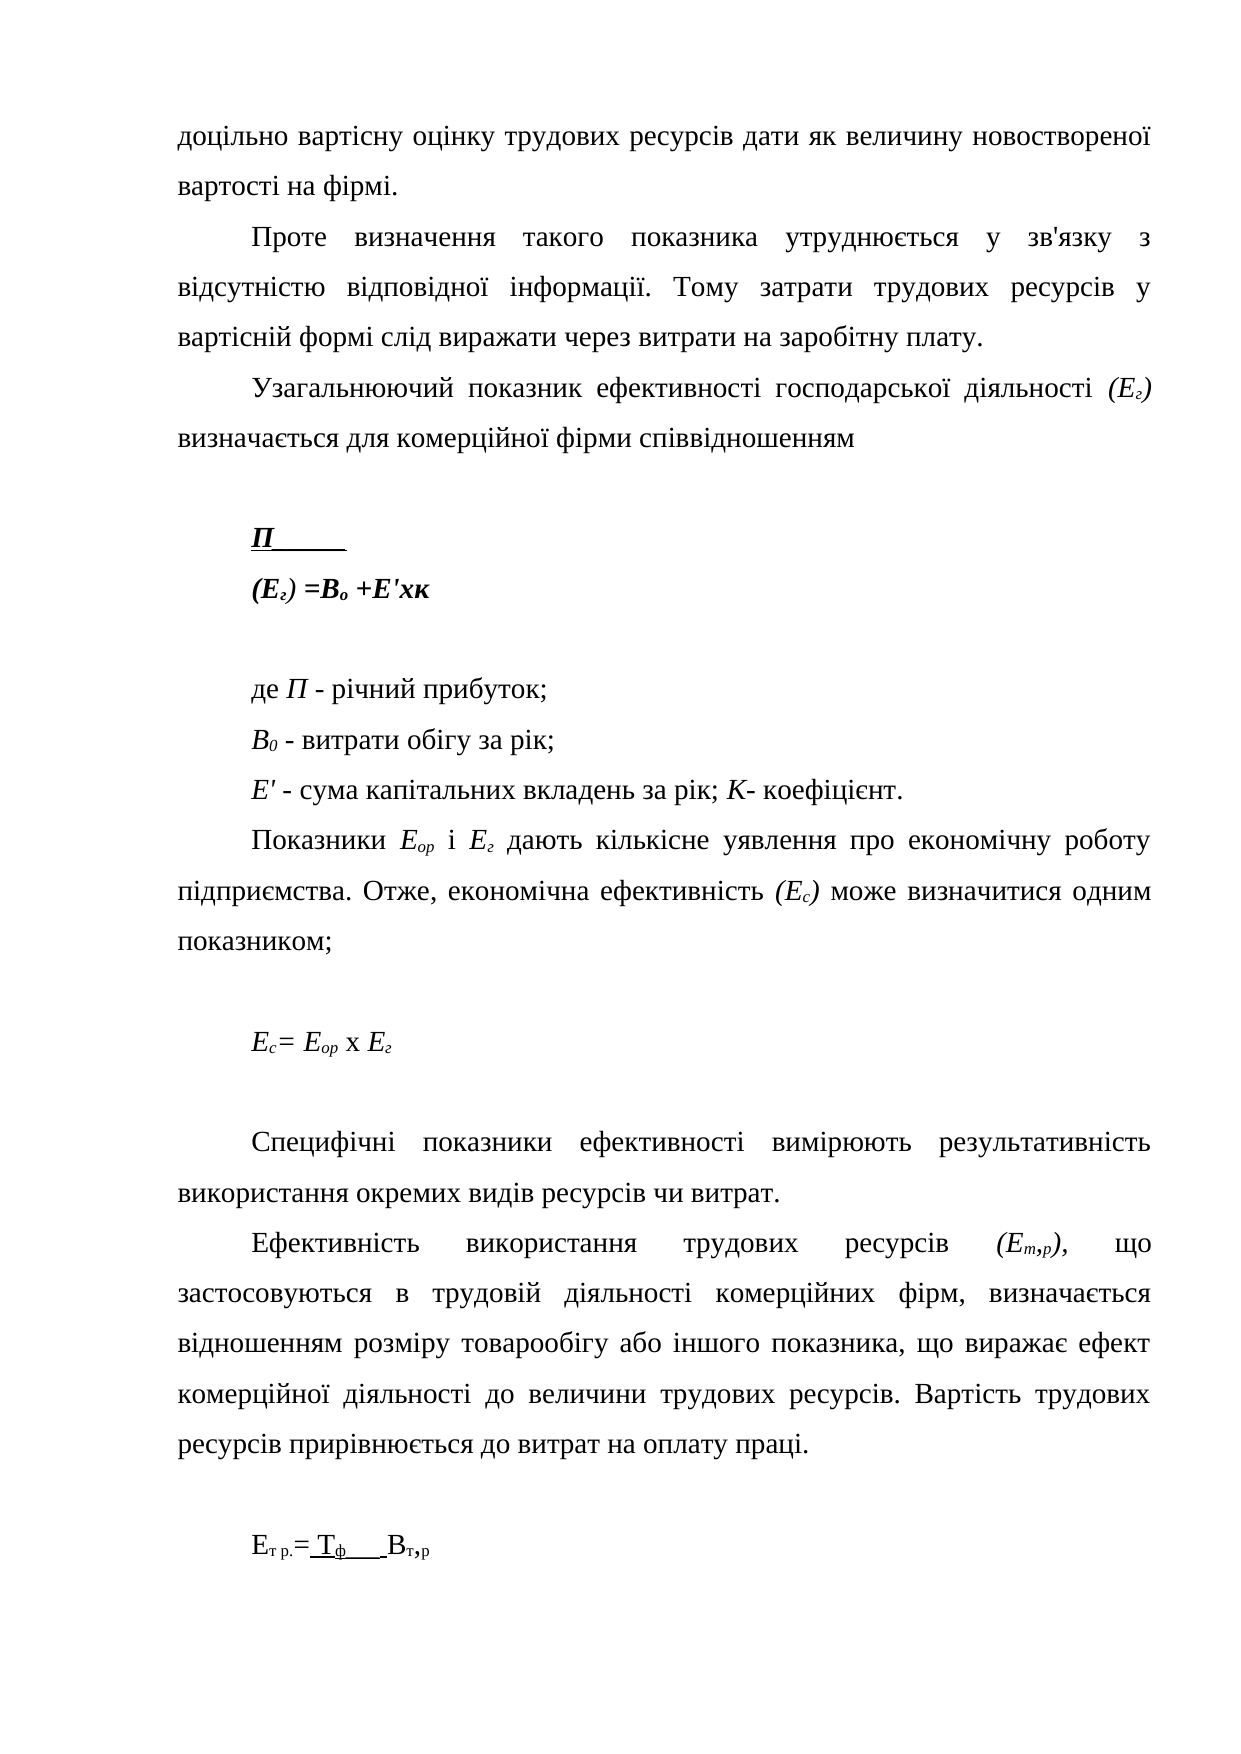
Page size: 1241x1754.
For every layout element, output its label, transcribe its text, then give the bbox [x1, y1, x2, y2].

text П_____ [177, 521, 1152, 554]
text Показники Еор і Ег дають кількісне уявлення про економічну роботу підприємства. Отже, економічна ефективність (Ес) може визначитися одним показником; [177, 822, 1152, 957]
text (Ег) =Во +Е'хк [177, 571, 1152, 604]
text В0 - витрати обігу за рік; [177, 722, 1152, 755]
text Проте визначення такого показника утруднюється у зв'язку з відсутністю відповідної інформації. Тому затрати трудових ресурсів у вартісній формі слід виражати через витрати на заробітну плату. [177, 219, 1152, 353]
text Ефективність використання трудових ресурсів (Ет,р), що застосовуються в трудовій діяльності комерційних фірм, визначається відношенням розміру товарообігу або іншого показника, що виражає ефект комерційної діяльності до величини трудових ресурсів. Вартість трудових ресурсів прирівнюється до витрат на оплату праці. [177, 1225, 1152, 1460]
text Узагальнюючий показник ефективності господарської діяльності (Ег) визначається для комерційної фірми співвідношенням [177, 370, 1152, 453]
text Ес= Еор х Ег [177, 1024, 1152, 1057]
text Е' - сума капітальних вкладень за рік; К- коефіцієнт. [177, 772, 1152, 806]
text Специфічні показники ефективності вимірюють результативність використання окремих видів ресурсів чи витрат. [177, 1124, 1152, 1208]
text Ет р.= Тф____ Вт,р [177, 1527, 1152, 1560]
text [177, 118, 1152, 202]
text де П - річний прибуток; [177, 672, 1152, 705]
